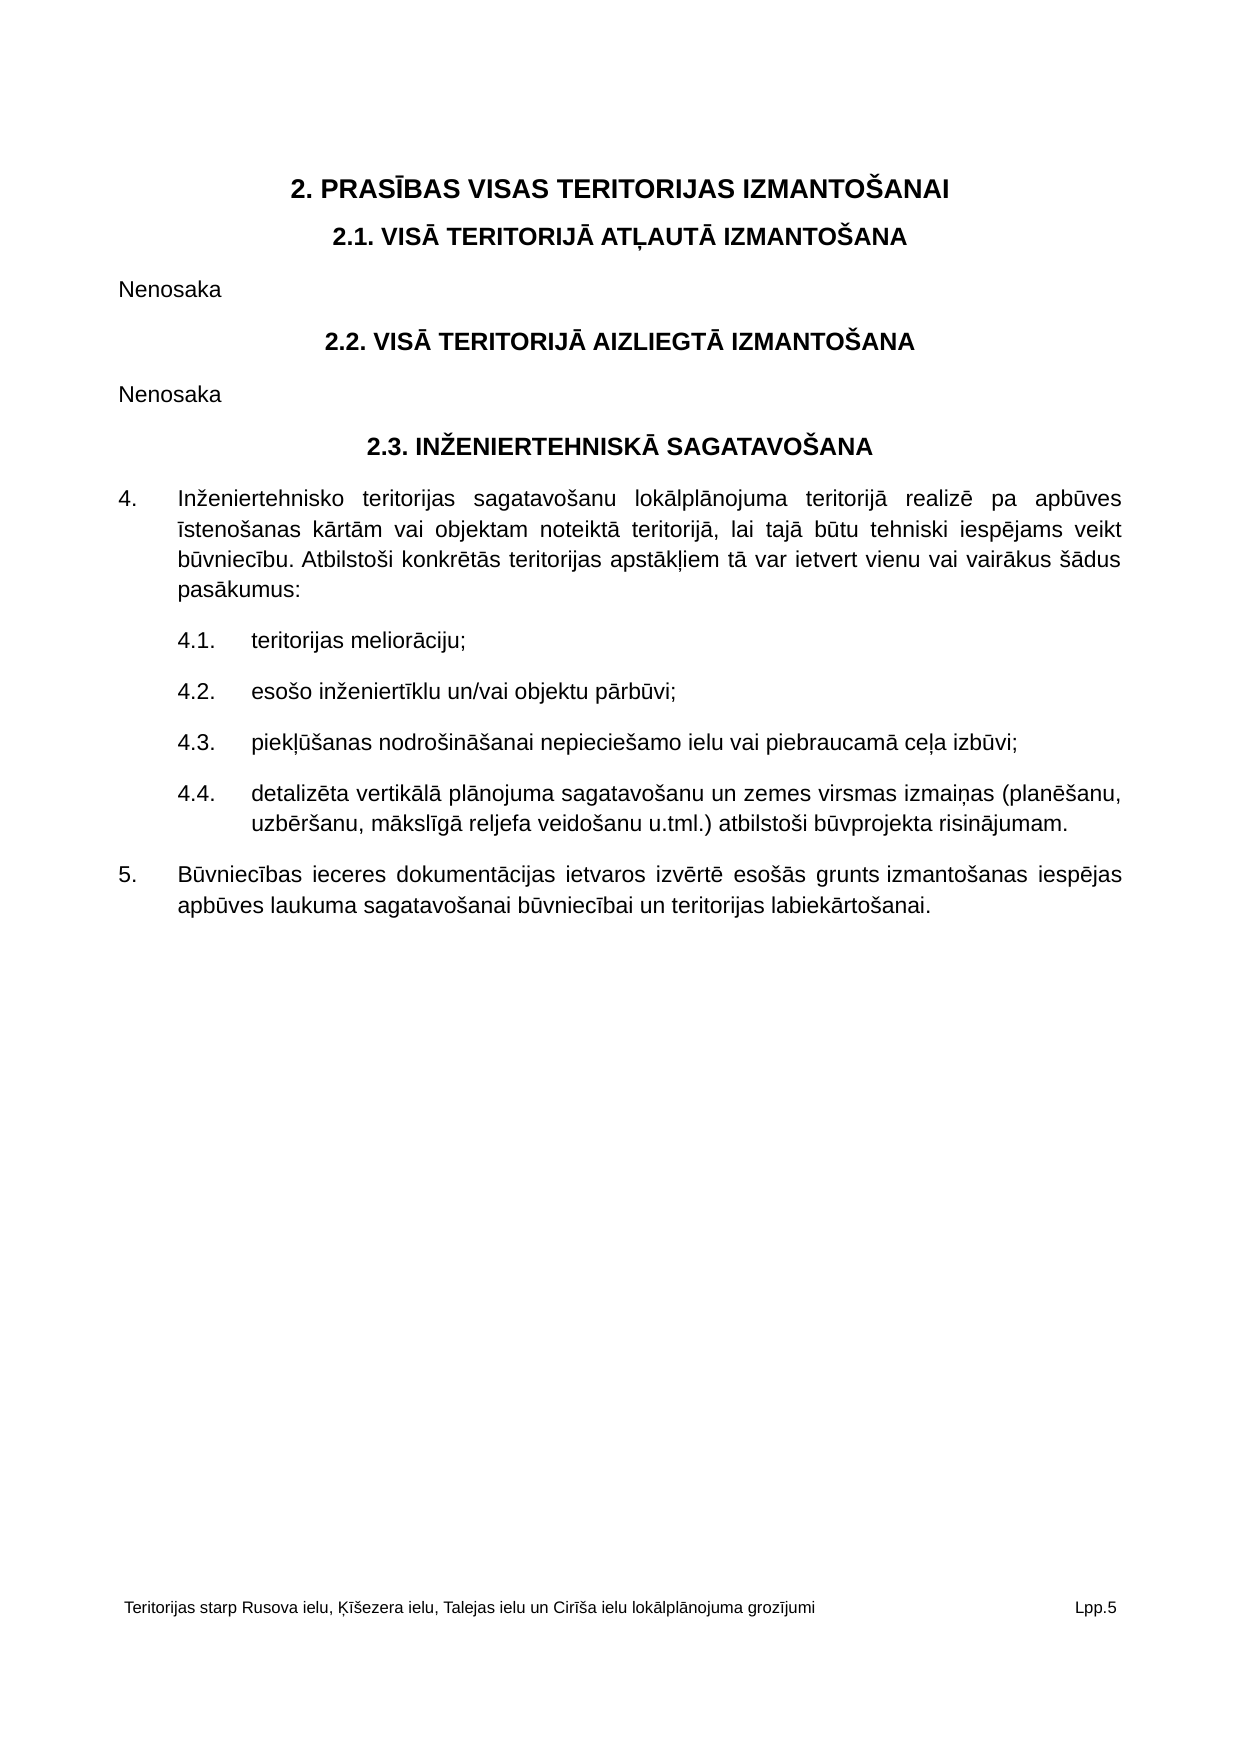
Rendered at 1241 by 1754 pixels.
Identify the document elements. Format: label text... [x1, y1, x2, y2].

subtitle 2.3. Inženiertehniskā sagatavošana [118, 432, 1122, 460]
text 4.3. piekļūšanas nodrošināšanai nepieciešamo ielu vai piebraucamā ceļa izbūvi; [177, 729, 1122, 756]
text Nenosaka [118, 276, 1122, 302]
text 4.2. esošo inženiertīklu un/vai objektu pārbūvi; [177, 678, 1122, 704]
subtitle 2.2. Visā teritorijā aizliegtā izmantošana [118, 327, 1122, 355]
text 5. Būvniecības ieceres dokumentācijas ietvaros izvērtē esošās grunts izmantošanas iespējas apbūves laukuma sagatavošanai būvniecībai un teritorijas labiekārtošanai. [118, 861, 1122, 918]
subtitle 2. Prasības visas teritorijas izmantošanai [118, 173, 1122, 204]
subtitle 2.1. Visā teritorijā atļautā izmantošana [118, 222, 1122, 251]
text 4.1. teritorijas meliorāciju; [177, 627, 1122, 653]
text Nenosaka [118, 381, 1122, 407]
text 4.4. detalizēta vertikālā plānojuma sagatavošanu un zemes virsmas izmaiņas (planēšanu, uzbēršanu, mākslīgā reljefa veidošanu u.tml.) atbilstoši būvprojekta risinājumam. [177, 780, 1122, 837]
text 4. Inženiertehnisko teritorijas sagatavošanu lokālplānojuma teritorijā realizē pa apbūves īstenošanas kārtām vai objektam noteiktā teritorijā, lai tajā būtu tehniski iespējams veikt būvniecību. Atbilstoši konkrētās teritorijas apstākļiem tā var ietvert vienu vai vairākus šādus pasākumus: [118, 485, 1122, 602]
